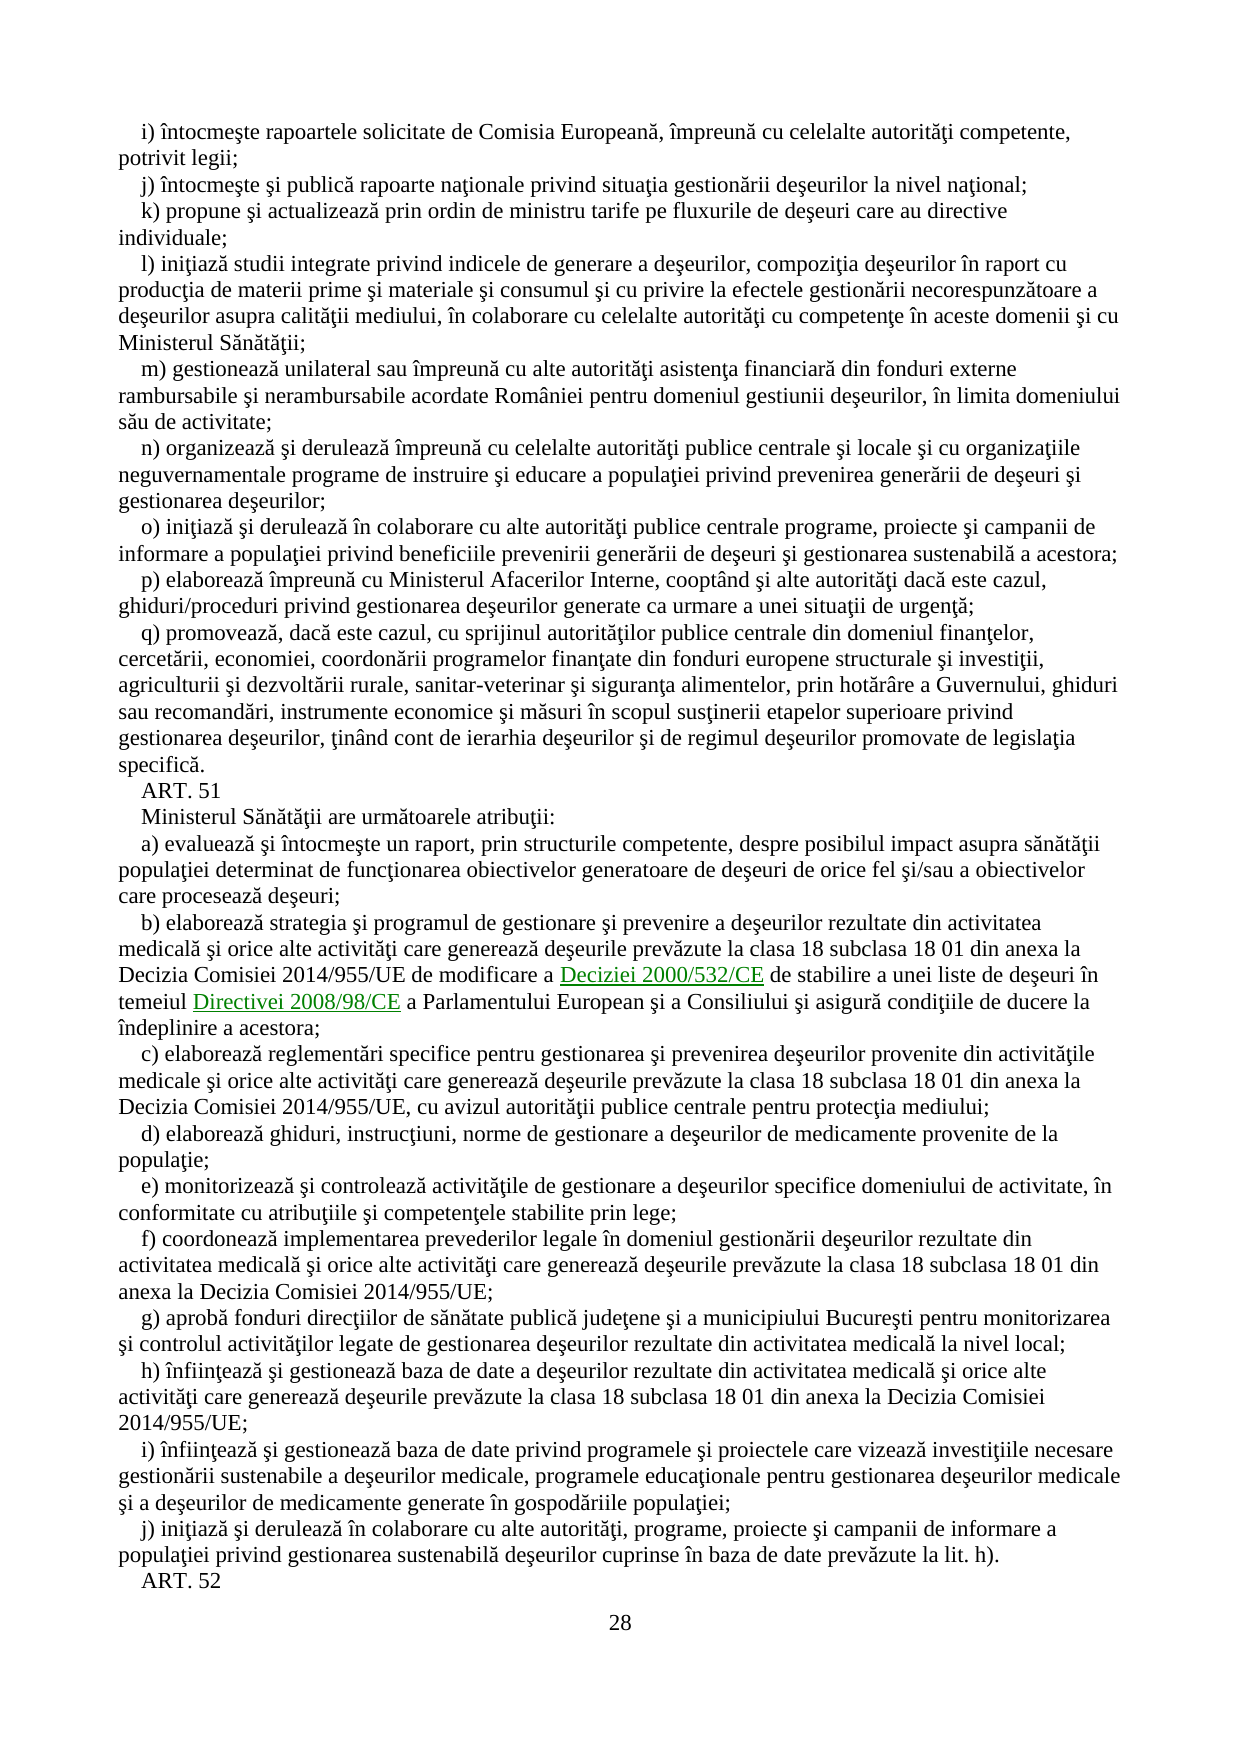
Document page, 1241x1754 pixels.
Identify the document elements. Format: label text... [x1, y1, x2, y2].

text k) propune şi actualizează prin ordin de ministru tarife pe fluxurile de deşeuri care au directive individuale; [118, 197, 1122, 250]
text q) promovează, dacă este cazul, cu sprijinul autorităţilor publice centrale din domeniul finanţelor, cercetării, economiei, coordonării programelor finanţate din fonduri europene structurale şi investiţii, agriculturii şi dezvoltării rurale, sanitar-veterinar şi siguranţa alimentelor, prin hotărâre a Guvernului, ghiduri sau recomandări, instrumente economice şi măsuri în scopul susţinerii etapelor superioare privind gestionarea deşeurilor, ţinând cont de ierarhia deşeurilor şi de regimul deşeurilor promovate de legislaţia specifică. [118, 619, 1122, 777]
text j) întocmeşte şi publică rapoarte naţionale privind situaţia gestionării deşeurilor la nivel naţional; [118, 171, 1122, 197]
text h) înfiinţează şi gestionează baza de date a deşeurilor rezultate din activitatea medicală şi orice alte activităţi care generează deşeurile prevăzute la clasa 18 subclasa 18 01 din anexa la Decizia Comisiei 2014/955/UE; [118, 1357, 1122, 1436]
text a) evaluează şi întocmeşte un raport, prin structurile competente, despre posibilul impact asupra sănătăţii populaţiei determinat de funcţionarea obiectivelor generatoare de deşeuri de orice fel şi/sau a obiectivelor care procesează deşeuri; [118, 830, 1122, 909]
text p) elaborează împreună cu Ministerul Afacerilor Interne, cooptând şi alte autorităţi dacă este cazul, ghiduri/proceduri privind gestionarea deşeurilor generate ca urmare a unei situaţii de urgenţă; [118, 566, 1122, 619]
text e) monitorizează şi controlează activităţile de gestionare a deşeurilor specifice domeniului de activitate, în conformitate cu atribuţiile şi competenţele stabilite prin lege; [118, 1172, 1122, 1225]
text j) iniţiază şi derulează în colaborare cu alte autorităţi, programe, proiecte şi campanii de informare a populaţiei privind gestionarea sustenabilă deşeurilor cuprinse în baza de date prevăzute la lit. h). [118, 1515, 1122, 1568]
text b) elaborează strategia şi programul de gestionare şi prevenire a deşeurilor rezultate din activitatea medicală şi orice alte activităţi care generează deşeurile prevăzute la clasa 18 subclasa 18 01 din anexa la Decizia Comisiei 2014/955/UE de modificare a Deciziei 2000/532/CE de stabilire a unei liste de deşeuri în temeiul Directivei 2008/98/CE a Parlamentului European şi a Consiliului şi asigură condiţiile de ducere la îndeplinire a acestora; [118, 909, 1122, 1041]
text f) coordonează implementarea prevederilor legale în domeniul gestionării deşeurilor rezultate din activitatea medicală şi orice alte activităţi care generează deşeurile prevăzute la clasa 18 subclasa 18 01 din anexa la Decizia Comisiei 2014/955/UE; [118, 1225, 1122, 1304]
text g) aprobă fonduri direcţiilor de sănătate publică judeţene şi a municipiului Bucureşti pentru monitorizarea şi controlul activităţilor legate de gestionarea deşeurilor rezultate din activitatea medicală la nivel local; [118, 1304, 1122, 1357]
text m) gestionează unilateral sau împreună cu alte autorităţi asistenţa financiară din fonduri externe rambursabile şi nerambursabile acordate României pentru domeniul gestiunii deşeurilor, în limita domeniului său de activitate; [118, 355, 1122, 434]
text n) organizează şi derulează împreună cu celelalte autorităţi publice centrale şi locale şi cu organizaţiile neguvernamentale programe de instruire şi educare a populaţiei privind prevenirea generării de deşeuri şi gestionarea deşeurilor; [118, 434, 1122, 513]
text ART. 51 [118, 777, 1122, 803]
text Ministerul Sănătăţii are următoarele atribuţii: [118, 803, 1122, 830]
text c) elaborează reglementări specifice pentru gestionarea şi prevenirea deşeurilor provenite din activităţile medicale şi orice alte activităţi care generează deşeurile prevăzute la clasa 18 subclasa 18 01 din anexa la Decizia Comisiei 2014/955/UE, cu avizul autorităţii publice centrale pentru protecţia mediului; [118, 1041, 1122, 1119]
text d) elaborează ghiduri, instrucţiuni, norme de gestionare a deşeurilor de medicamente provenite de la populaţie; [118, 1119, 1122, 1172]
text i) înfiinţează şi gestionează baza de date privind programele şi proiectele care vizează investiţiile necesare gestionării sustenabile a deşeurilor medicale, programele educaţionale pentru gestionarea deşeurilor medicale şi a deşeurilor de medicamente generate în gospodăriile populaţiei; [118, 1436, 1122, 1515]
text ART. 52 [118, 1568, 1122, 1594]
text l) iniţiază studii integrate privind indicele de generare a deşeurilor, compoziţia deşeurilor în raport cu producţia de materii prime şi materiale şi consumul şi cu privire la efectele gestionării necorespunzătoare a deşeurilor asupra calităţii mediului, în colaborare cu celelalte autorităţi cu competenţe în aceste domenii şi cu Ministerul Sănătăţii; [118, 250, 1122, 355]
text i) întocmeşte rapoartele solicitate de Comisia Europeană, împreună cu celelalte autorităţi competente, potrivit legii; [118, 118, 1122, 171]
text o) iniţiază şi derulează în colaborare cu alte autorităţi publice centrale programe, proiecte şi campanii de informare a populaţiei privind beneficiile prevenirii generării de deşeuri şi gestionarea sustenabilă a acestora; [118, 513, 1122, 566]
